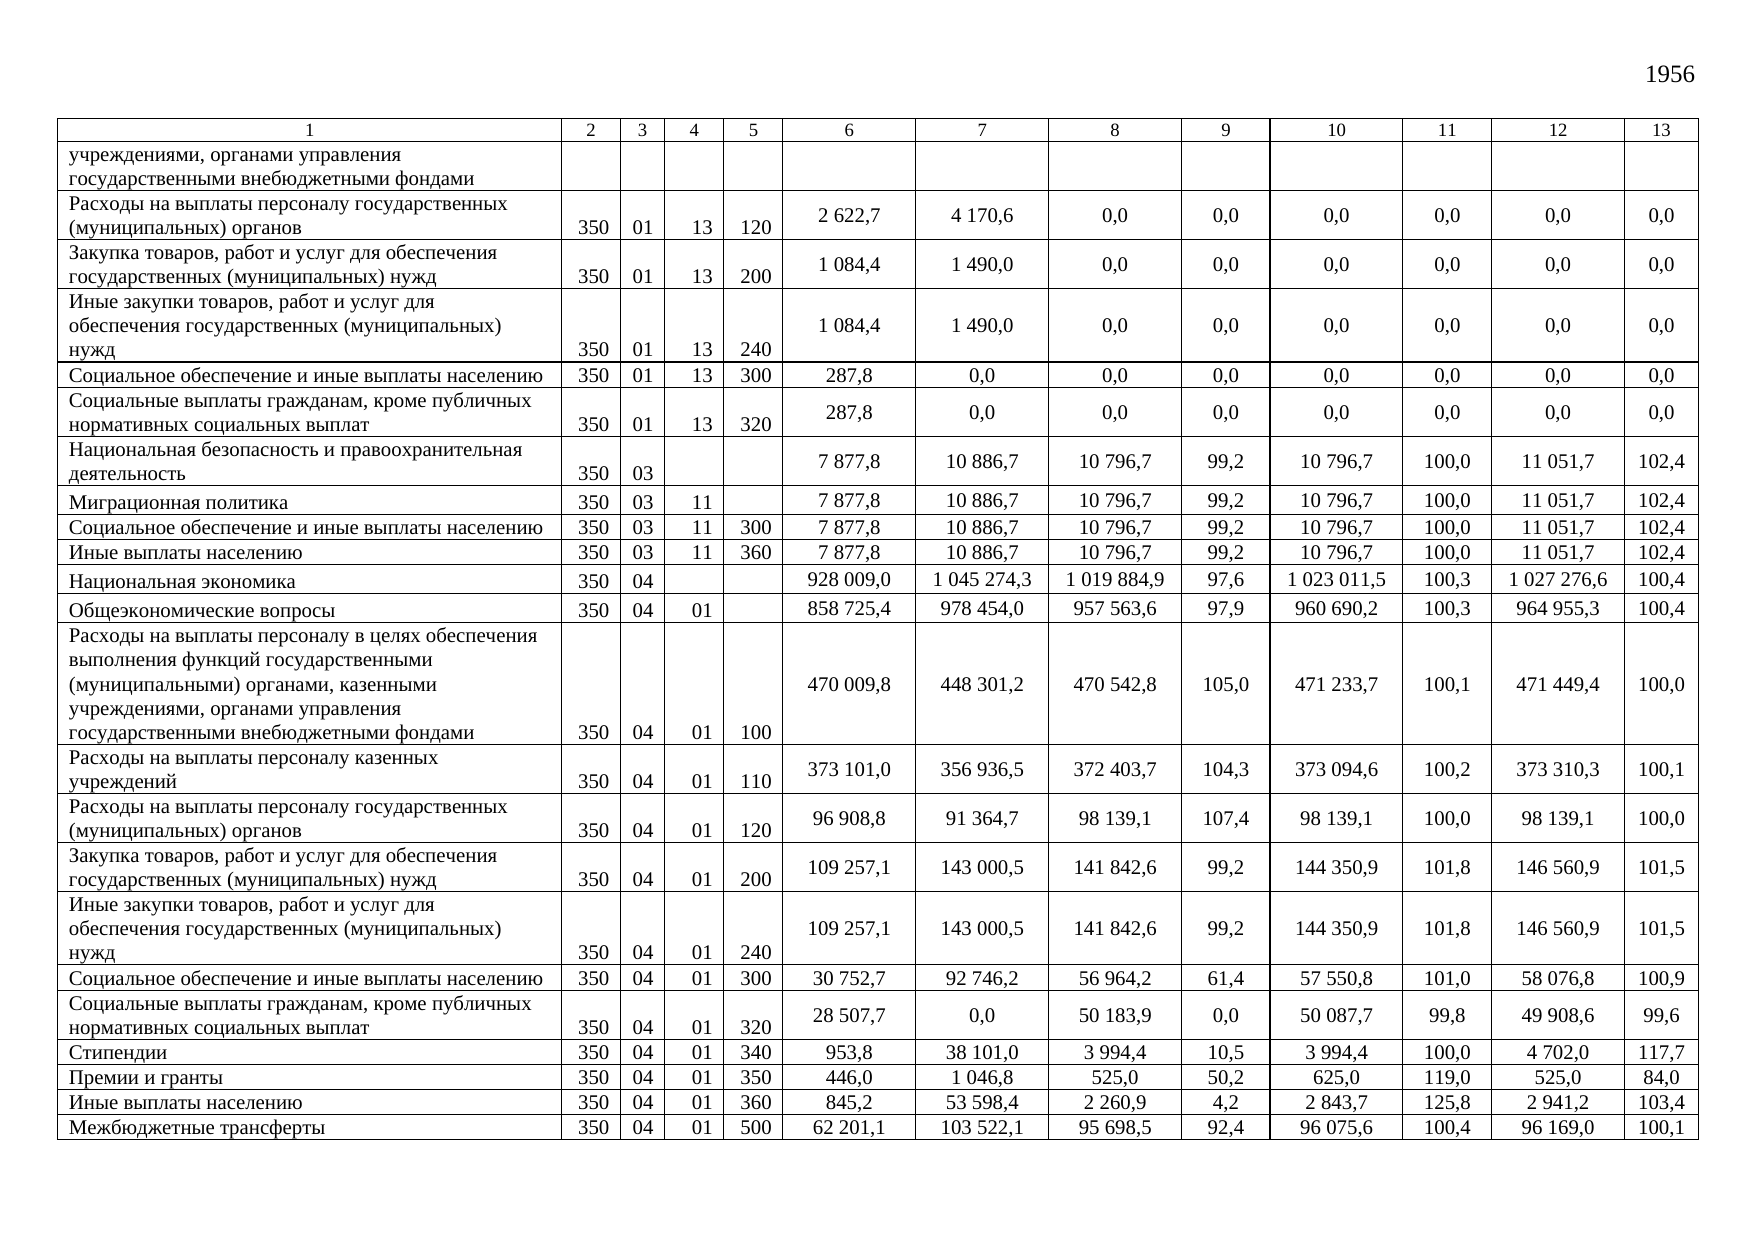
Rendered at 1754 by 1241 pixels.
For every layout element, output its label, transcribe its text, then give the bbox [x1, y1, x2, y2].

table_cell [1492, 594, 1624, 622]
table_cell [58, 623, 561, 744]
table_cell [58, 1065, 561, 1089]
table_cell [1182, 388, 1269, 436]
table_header 10 [1271, 119, 1402, 141]
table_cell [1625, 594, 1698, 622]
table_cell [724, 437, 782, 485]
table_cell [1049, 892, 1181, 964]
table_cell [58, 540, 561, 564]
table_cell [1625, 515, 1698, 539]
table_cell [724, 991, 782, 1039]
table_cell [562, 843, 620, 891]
table_header 2 [562, 119, 620, 141]
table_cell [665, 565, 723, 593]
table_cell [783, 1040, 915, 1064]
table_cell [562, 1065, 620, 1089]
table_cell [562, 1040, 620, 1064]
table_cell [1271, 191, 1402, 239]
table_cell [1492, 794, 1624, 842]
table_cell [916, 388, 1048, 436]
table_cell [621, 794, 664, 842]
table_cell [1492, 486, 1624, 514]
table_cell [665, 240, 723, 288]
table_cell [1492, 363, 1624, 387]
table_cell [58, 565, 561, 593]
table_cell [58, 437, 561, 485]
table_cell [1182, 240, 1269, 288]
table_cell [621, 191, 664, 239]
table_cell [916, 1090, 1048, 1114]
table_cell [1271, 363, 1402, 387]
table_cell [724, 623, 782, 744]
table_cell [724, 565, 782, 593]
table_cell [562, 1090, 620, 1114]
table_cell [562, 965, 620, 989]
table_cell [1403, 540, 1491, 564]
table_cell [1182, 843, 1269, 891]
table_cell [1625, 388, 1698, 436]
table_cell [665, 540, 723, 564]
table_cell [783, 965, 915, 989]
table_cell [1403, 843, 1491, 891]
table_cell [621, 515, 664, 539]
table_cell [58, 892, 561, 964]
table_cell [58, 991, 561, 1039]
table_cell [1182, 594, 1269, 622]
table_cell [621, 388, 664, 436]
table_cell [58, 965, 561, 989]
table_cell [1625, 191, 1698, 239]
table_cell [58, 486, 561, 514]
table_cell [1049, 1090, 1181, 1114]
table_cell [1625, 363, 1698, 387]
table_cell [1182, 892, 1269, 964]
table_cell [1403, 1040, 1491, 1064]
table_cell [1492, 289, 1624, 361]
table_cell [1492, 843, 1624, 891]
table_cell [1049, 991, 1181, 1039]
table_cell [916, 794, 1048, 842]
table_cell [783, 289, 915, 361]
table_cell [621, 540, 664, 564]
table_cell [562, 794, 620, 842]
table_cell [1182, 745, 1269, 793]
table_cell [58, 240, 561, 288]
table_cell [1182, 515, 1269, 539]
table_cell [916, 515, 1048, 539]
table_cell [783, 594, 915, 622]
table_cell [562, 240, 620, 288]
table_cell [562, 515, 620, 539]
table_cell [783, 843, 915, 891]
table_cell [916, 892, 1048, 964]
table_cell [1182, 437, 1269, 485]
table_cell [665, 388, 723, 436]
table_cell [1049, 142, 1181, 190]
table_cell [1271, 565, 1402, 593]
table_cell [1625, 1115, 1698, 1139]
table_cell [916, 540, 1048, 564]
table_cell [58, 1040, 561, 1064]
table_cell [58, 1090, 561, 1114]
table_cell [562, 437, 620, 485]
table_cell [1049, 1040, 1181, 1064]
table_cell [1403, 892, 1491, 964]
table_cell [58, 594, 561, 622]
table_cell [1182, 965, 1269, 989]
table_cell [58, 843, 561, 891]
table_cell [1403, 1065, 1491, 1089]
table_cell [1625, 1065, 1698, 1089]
table_header 9 [1182, 119, 1269, 141]
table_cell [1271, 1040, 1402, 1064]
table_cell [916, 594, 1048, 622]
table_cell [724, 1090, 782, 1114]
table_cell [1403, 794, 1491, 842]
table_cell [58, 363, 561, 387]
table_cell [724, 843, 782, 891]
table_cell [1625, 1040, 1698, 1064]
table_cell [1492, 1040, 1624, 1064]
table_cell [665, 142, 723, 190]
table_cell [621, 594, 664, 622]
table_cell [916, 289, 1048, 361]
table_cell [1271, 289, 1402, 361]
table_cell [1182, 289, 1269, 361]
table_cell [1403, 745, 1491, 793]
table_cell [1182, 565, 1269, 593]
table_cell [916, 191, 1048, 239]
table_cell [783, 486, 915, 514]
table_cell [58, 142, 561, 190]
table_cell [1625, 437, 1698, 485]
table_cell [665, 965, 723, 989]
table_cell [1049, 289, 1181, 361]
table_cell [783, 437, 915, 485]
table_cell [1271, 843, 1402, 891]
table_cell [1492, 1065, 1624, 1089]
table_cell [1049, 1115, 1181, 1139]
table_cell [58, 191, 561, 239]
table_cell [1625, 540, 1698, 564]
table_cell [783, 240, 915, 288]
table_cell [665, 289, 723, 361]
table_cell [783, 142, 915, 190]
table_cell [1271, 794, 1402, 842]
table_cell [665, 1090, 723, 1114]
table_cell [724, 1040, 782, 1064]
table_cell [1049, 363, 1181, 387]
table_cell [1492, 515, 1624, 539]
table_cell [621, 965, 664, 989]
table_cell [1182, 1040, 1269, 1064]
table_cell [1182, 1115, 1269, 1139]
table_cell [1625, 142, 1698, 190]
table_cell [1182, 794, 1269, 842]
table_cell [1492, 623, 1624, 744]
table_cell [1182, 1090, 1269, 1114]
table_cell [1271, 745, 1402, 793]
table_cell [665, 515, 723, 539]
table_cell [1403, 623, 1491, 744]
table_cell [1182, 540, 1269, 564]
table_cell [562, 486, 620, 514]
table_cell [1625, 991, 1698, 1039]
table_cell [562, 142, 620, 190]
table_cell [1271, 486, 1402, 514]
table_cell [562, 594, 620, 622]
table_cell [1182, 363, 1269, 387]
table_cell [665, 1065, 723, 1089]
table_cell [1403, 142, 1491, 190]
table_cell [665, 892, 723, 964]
table_header 3 [621, 119, 664, 141]
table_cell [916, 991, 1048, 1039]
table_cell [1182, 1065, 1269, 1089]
table_header 11 [1403, 119, 1491, 141]
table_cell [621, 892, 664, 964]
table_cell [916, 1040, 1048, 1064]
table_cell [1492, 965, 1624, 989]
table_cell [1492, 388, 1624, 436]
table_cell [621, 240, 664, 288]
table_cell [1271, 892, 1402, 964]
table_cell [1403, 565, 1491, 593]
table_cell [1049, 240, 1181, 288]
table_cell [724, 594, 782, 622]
table_header 4 [665, 119, 723, 141]
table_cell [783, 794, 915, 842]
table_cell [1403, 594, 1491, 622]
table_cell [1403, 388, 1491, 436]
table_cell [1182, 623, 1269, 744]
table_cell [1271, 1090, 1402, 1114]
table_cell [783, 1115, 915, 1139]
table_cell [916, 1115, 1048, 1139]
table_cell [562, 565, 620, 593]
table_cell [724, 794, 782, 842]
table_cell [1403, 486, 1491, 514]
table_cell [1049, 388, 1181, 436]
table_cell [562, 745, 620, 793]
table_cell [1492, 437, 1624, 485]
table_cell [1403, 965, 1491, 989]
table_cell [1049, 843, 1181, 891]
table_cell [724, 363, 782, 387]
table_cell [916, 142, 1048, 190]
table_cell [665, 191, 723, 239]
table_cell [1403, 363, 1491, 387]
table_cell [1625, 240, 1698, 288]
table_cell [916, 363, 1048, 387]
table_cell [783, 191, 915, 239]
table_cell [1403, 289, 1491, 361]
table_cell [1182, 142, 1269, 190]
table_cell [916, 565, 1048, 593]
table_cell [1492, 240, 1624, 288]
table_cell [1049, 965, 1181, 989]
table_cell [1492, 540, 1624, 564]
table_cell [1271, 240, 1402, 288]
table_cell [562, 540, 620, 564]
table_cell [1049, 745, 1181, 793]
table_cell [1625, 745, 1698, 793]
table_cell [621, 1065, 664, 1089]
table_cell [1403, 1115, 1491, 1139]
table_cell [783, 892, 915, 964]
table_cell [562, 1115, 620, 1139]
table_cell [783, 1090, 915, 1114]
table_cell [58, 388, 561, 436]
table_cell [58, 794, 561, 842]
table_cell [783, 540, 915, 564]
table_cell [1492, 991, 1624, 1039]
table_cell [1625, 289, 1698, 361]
table_header 13 [1625, 119, 1698, 141]
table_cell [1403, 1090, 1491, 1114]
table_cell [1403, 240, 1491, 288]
table_header 7 [916, 119, 1048, 141]
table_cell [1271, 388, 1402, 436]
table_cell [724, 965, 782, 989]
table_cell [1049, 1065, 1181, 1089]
table_header 1 [58, 119, 561, 141]
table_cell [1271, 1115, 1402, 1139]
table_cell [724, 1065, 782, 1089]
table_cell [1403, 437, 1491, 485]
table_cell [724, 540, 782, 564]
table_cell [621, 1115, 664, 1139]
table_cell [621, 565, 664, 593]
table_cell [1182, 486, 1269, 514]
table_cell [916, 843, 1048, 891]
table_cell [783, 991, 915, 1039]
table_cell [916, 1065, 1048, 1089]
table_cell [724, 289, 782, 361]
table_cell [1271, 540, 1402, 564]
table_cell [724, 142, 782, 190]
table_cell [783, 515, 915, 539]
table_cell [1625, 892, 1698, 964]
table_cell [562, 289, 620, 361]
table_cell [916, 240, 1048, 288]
table_header 5 [724, 119, 782, 141]
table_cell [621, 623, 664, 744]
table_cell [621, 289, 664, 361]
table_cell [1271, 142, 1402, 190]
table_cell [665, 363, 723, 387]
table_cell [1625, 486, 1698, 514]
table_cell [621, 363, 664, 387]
table_header 8 [1049, 119, 1181, 141]
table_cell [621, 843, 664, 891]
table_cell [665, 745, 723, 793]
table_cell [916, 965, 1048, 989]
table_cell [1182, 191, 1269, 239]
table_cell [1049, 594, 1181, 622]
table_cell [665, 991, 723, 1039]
table_header 12 [1492, 119, 1624, 141]
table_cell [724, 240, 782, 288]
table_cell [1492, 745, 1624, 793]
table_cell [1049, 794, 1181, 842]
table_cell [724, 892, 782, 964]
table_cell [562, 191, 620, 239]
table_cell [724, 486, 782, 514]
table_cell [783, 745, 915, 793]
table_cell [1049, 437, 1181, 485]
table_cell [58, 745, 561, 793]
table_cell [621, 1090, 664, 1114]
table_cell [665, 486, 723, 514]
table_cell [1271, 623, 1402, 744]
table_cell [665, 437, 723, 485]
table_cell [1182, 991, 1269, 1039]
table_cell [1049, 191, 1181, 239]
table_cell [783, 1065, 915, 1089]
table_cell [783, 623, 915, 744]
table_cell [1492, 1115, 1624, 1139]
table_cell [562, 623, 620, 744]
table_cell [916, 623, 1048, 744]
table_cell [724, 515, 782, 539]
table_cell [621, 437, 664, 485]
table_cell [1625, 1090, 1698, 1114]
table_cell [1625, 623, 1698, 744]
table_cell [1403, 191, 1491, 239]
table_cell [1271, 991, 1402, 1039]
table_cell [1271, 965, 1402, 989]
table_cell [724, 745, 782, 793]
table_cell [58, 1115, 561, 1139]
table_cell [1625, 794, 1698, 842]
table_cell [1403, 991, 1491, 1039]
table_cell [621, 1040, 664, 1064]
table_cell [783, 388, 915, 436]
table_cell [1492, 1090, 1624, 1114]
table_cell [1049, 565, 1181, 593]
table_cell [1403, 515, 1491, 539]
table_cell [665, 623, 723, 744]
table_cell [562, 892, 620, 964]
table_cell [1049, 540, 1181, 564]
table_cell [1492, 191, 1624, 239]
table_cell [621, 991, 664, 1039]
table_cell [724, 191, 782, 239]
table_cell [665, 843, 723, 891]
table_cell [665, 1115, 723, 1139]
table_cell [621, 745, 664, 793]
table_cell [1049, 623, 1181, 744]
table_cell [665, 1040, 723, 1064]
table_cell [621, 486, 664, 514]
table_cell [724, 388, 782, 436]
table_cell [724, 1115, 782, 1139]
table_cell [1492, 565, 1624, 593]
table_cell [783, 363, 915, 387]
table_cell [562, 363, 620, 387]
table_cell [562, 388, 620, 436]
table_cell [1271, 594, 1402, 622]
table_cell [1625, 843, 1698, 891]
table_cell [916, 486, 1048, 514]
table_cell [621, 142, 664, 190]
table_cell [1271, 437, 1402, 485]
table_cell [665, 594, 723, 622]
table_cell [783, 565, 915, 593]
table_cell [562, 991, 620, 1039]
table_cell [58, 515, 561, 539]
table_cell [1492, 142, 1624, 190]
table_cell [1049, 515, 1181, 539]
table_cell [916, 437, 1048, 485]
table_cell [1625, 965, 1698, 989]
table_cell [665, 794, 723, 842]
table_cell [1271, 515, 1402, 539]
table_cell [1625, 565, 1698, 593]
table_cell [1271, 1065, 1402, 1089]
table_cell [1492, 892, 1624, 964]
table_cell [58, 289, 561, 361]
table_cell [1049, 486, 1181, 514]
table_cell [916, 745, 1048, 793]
table_header 6 [783, 119, 915, 141]
